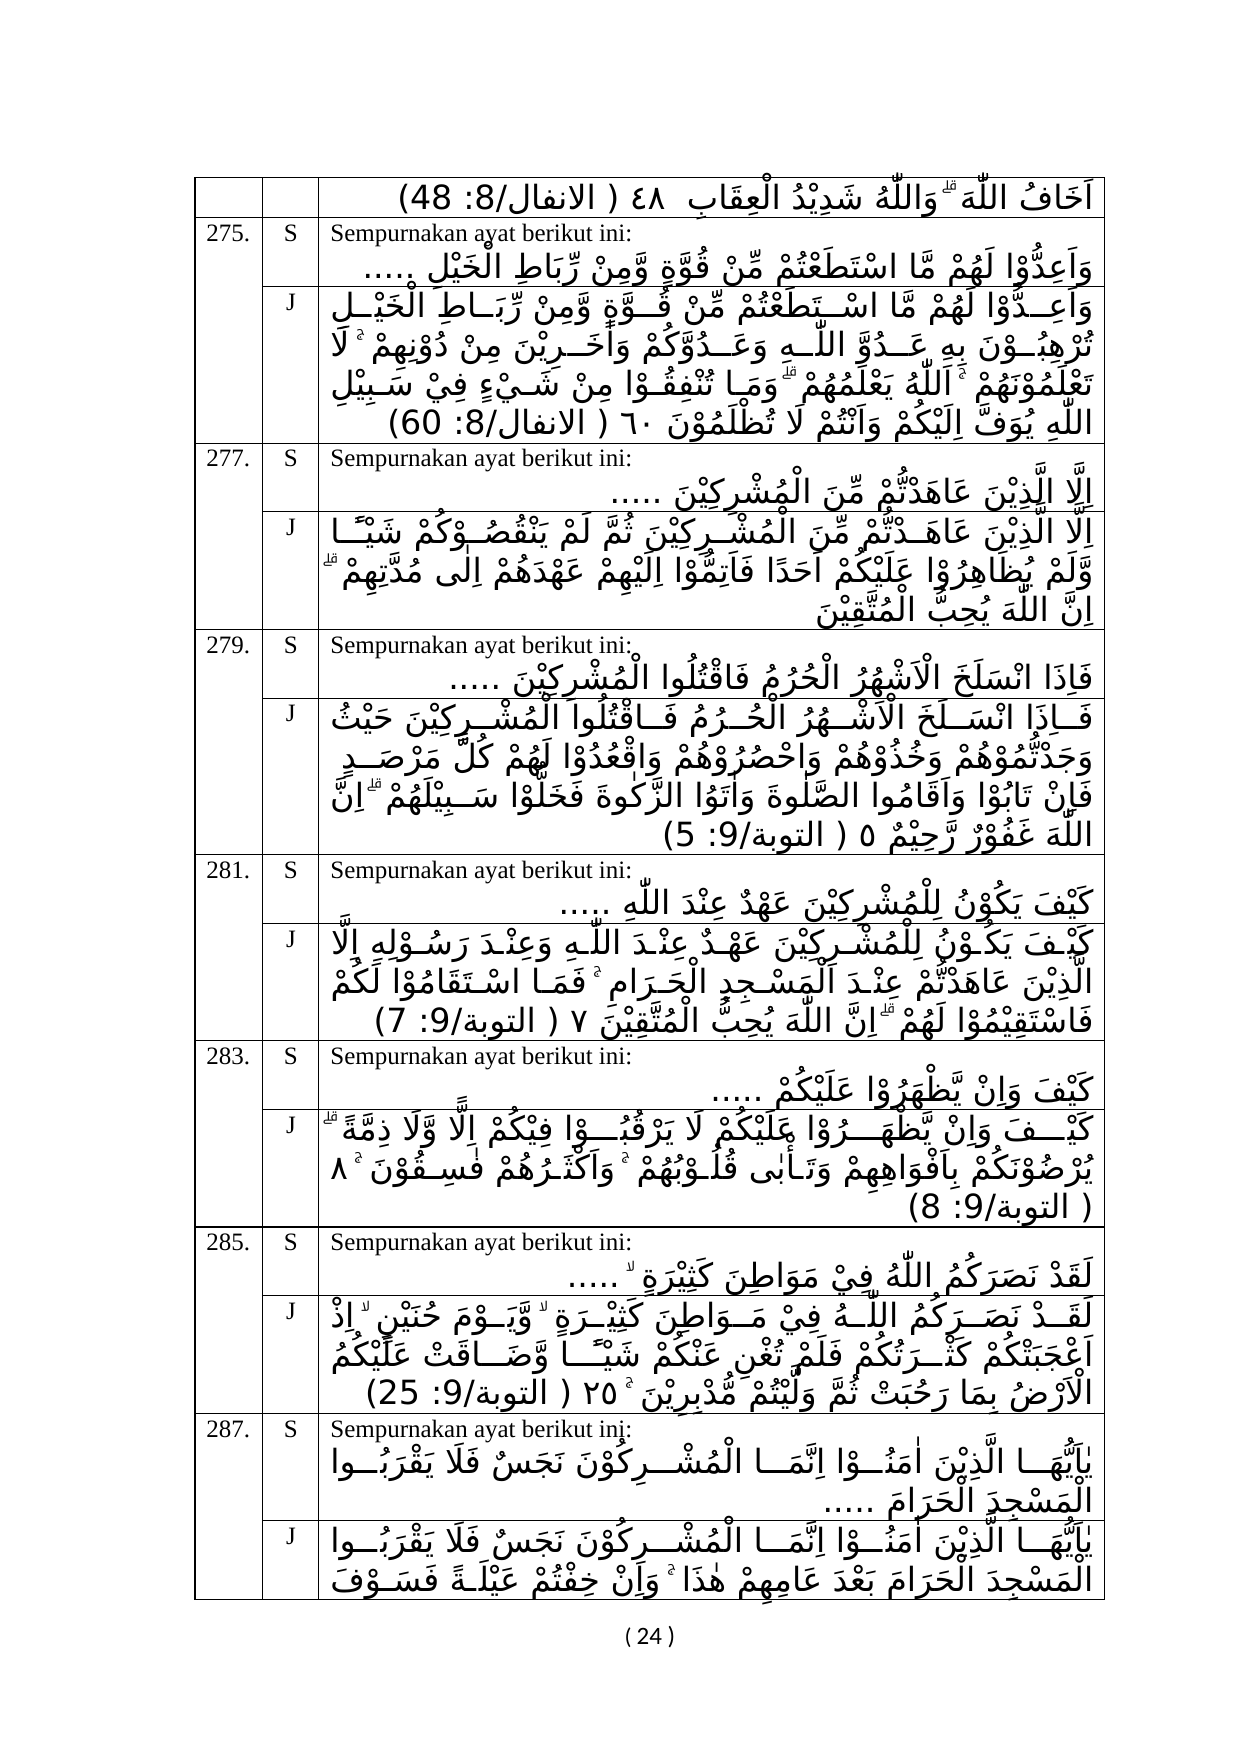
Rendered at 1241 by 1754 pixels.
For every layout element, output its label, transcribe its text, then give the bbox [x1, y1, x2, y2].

table_cell S [263, 444, 318, 511]
table_cell J [263, 512, 318, 629]
table_cell كَيْفَ يَكُوْنُ لِلْمُشْرِكِيْنَ عَهْدٌ عِنْدَ اللّٰهِ وَعِنْدَ رَسُوْلِهِ اِلَّا الَّذِيْنَ عَاهَدْتُّمْ عِنْدَ الْمَسْجِدِ الْحَرَامِ ۚ فَمَا اسْتَقَامُوْا لَكُمْ فَاسْتَقِيْمُوْا لَهُمْ ۗ اِنَّ اللّٰهَ يُحِبُّ الْمُتَّقِيْنَ ٧ ( التوبة/9: 7) [319, 924, 1104, 1040]
table_cell J [263, 699, 318, 854]
table_cell S [263, 218, 318, 286]
table_cell Sempurnakan ayat berikut ini: كَيْفَ يَكُوْنُ لِلْمُشْرِكِيْنَ عَهْدٌ عِنْدَ اللّٰهِ ..... [319, 855, 1104, 923]
table_cell Sempurnakan ayat berikut ini: اِلَّا الَّذِيْنَ عَاهَدْتُّمْ مِّنَ الْمُشْرِكِيْنَ ..... [319, 444, 1104, 511]
table_cell J [263, 1296, 318, 1413]
table_cell [196, 1041, 262, 1226]
table_cell [196, 218, 262, 442]
table_cell S [263, 855, 318, 923]
table_cell S [263, 1041, 318, 1109]
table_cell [319, 1521, 1104, 1599]
table_cell J [263, 924, 318, 1040]
table_cell J [263, 287, 318, 442]
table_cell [319, 178, 1104, 217]
table_cell S [263, 1228, 318, 1295]
table_cell كَيْفَ وَاِنْ يَّظْهَرُوْا عَلَيْكُمْ لَا يَرْقُبُوْا فِيْكُمْ اِلًّا وَّلَا ذِمَّةً ۗ يُرْضُوْنَكُمْ بِاَفْوَاهِهِمْ وَتَأْبٰى قُلُوْبُهُمْ ۚ وَاَكْثَرُهُمْ فٰسِقُوْنَ ۚ ٨ ( التوبة/9: 8) [319, 1110, 1104, 1226]
table_cell J [263, 1521, 318, 1599]
table_cell فَاِذَا انْسَلَخَ الْاَشْهُرُ الْحُرُمُ فَاقْتُلُوا الْمُشْرِكِيْنَ حَيْثُ وَجَدْتُّمُوْهُمْ وَخُذُوْهُمْ وَاحْصُرُوْهُمْ وَاقْعُدُوْا لَهُمْ كُلَّ مَرْصَدٍ ۚ فَاِنْ تَابُوْا وَاَقَامُوا الصَّلٰوةَ وَاٰتَوُا الزَّكٰوةَ فَخَلُّوْا سَبِيْلَهُمْ ۗ اِنَّ اللّٰهَ غَفُوْرٌ رَّحِيْمٌ ٥ ( التوبة/9: 5) [319, 699, 1104, 854]
table_cell Sempurnakan ayat berikut ini: كَيْفَ وَاِنْ يَّظْهَرُوْا عَلَيْكُمْ ..... [319, 1041, 1104, 1109]
table_cell J [263, 178, 318, 217]
table_cell [196, 630, 262, 854]
table_cell [196, 855, 262, 1040]
table_cell Sempurnakan ayat berikut ini: يٰاَيُّهَا الَّذِيْنَ اٰمَنُوْا اِنَّمَا الْمُشْرِكُوْنَ نَجَسٌ فَلَا يَقْرَبُوا الْمَسْجِدَ الْحَرَامَ ..... [319, 1414, 1104, 1520]
table_cell Sempurnakan ayat berikut ini: وَاَعِدُّوْا لَهُمْ مَّا اسْتَطَعْتُمْ مِّنْ قُوَّةٍ وَّمِنْ رِّبَاطِ الْخَيْلِ ..... [319, 218, 1104, 286]
table_cell وَاَعِدُّوْا لَهُمْ مَّا اسْتَطَعْتُمْ مِّنْ قُوَّةٍ وَّمِنْ رِّبَاطِ الْخَيْلِ تُرْهِبُوْنَ بِهِ عَدُوَّ اللّٰهِ وَعَدُوَّكُمْ وَاٰخَرِيْنَ مِنْ دُوْنِهِمْ ۚ لَا تَعْلَمُوْنَهُمْ ۚ اَللّٰهُ يَعْلَمُهُمْ ۗ وَمَا تُنْفِقُوْا مِنْ شَيْءٍ فِيْ سَبِيْلِ اللّٰهِ يُوَفَّ اِلَيْكُمْ وَاَنْتُمْ لَا تُظْلَمُوْنَ ٦٠ ( الانفال/8: 60) [319, 287, 1104, 442]
table_cell S [263, 1414, 318, 1520]
table_cell J [263, 1110, 318, 1226]
table_cell اِلَّا الَّذِيْنَ عَاهَدْتُّمْ مِّنَ الْمُشْرِكِيْنَ ثُمَّ لَمْ يَنْقُصُوْكُمْ شَيْـًٔا وَّلَمْ يُظَاهِرُوْا عَلَيْكُمْ اَحَدًا فَاَتِمُّوْا اِلَيْهِمْ عَهْدَهُمْ اِلٰى مُدَّتِهِمْ ۗ اِنَّ اللّٰهَ يُحِبُّ الْمُتَّقِيْنَ [319, 512, 1104, 629]
table_cell لَقَدْ نَصَرَكُمُ اللّٰهُ فِيْ مَوَاطِنَ كَثِيْرَةٍ ۙ وَّيَوْمَ حُنَيْنٍ ۙ اِذْ اَعْجَبَتْكُمْ كَثْرَتُكُمْ فَلَمْ تُغْنِ عَنْكُمْ شَيْـًٔا وَّضَاقَتْ عَلَيْكُمُ الْاَرْضُ بِمَا رَحُبَتْ ثُمَّ وَلَّيْتُمْ مُّدْبِرِيْنَ ۚ ٢٥ ( التوبة/9: 25) [319, 1296, 1104, 1413]
table_cell Sempurnakan ayat berikut ini: لَقَدْ نَصَرَكُمُ اللّٰهُ فِيْ مَوَاطِنَ كَثِيْرَةٍ ۙ ..... [319, 1228, 1104, 1295]
table_cell [196, 1414, 262, 1599]
table_cell Sempurnakan ayat berikut ini: فَاِذَا انْسَلَخَ الْاَشْهُرُ الْحُرُمُ فَاقْتُلُوا الْمُشْرِكِيْنَ ..... [319, 630, 1104, 697]
table_cell S [263, 630, 318, 697]
table_cell [196, 444, 262, 629]
table_cell [196, 1228, 262, 1413]
